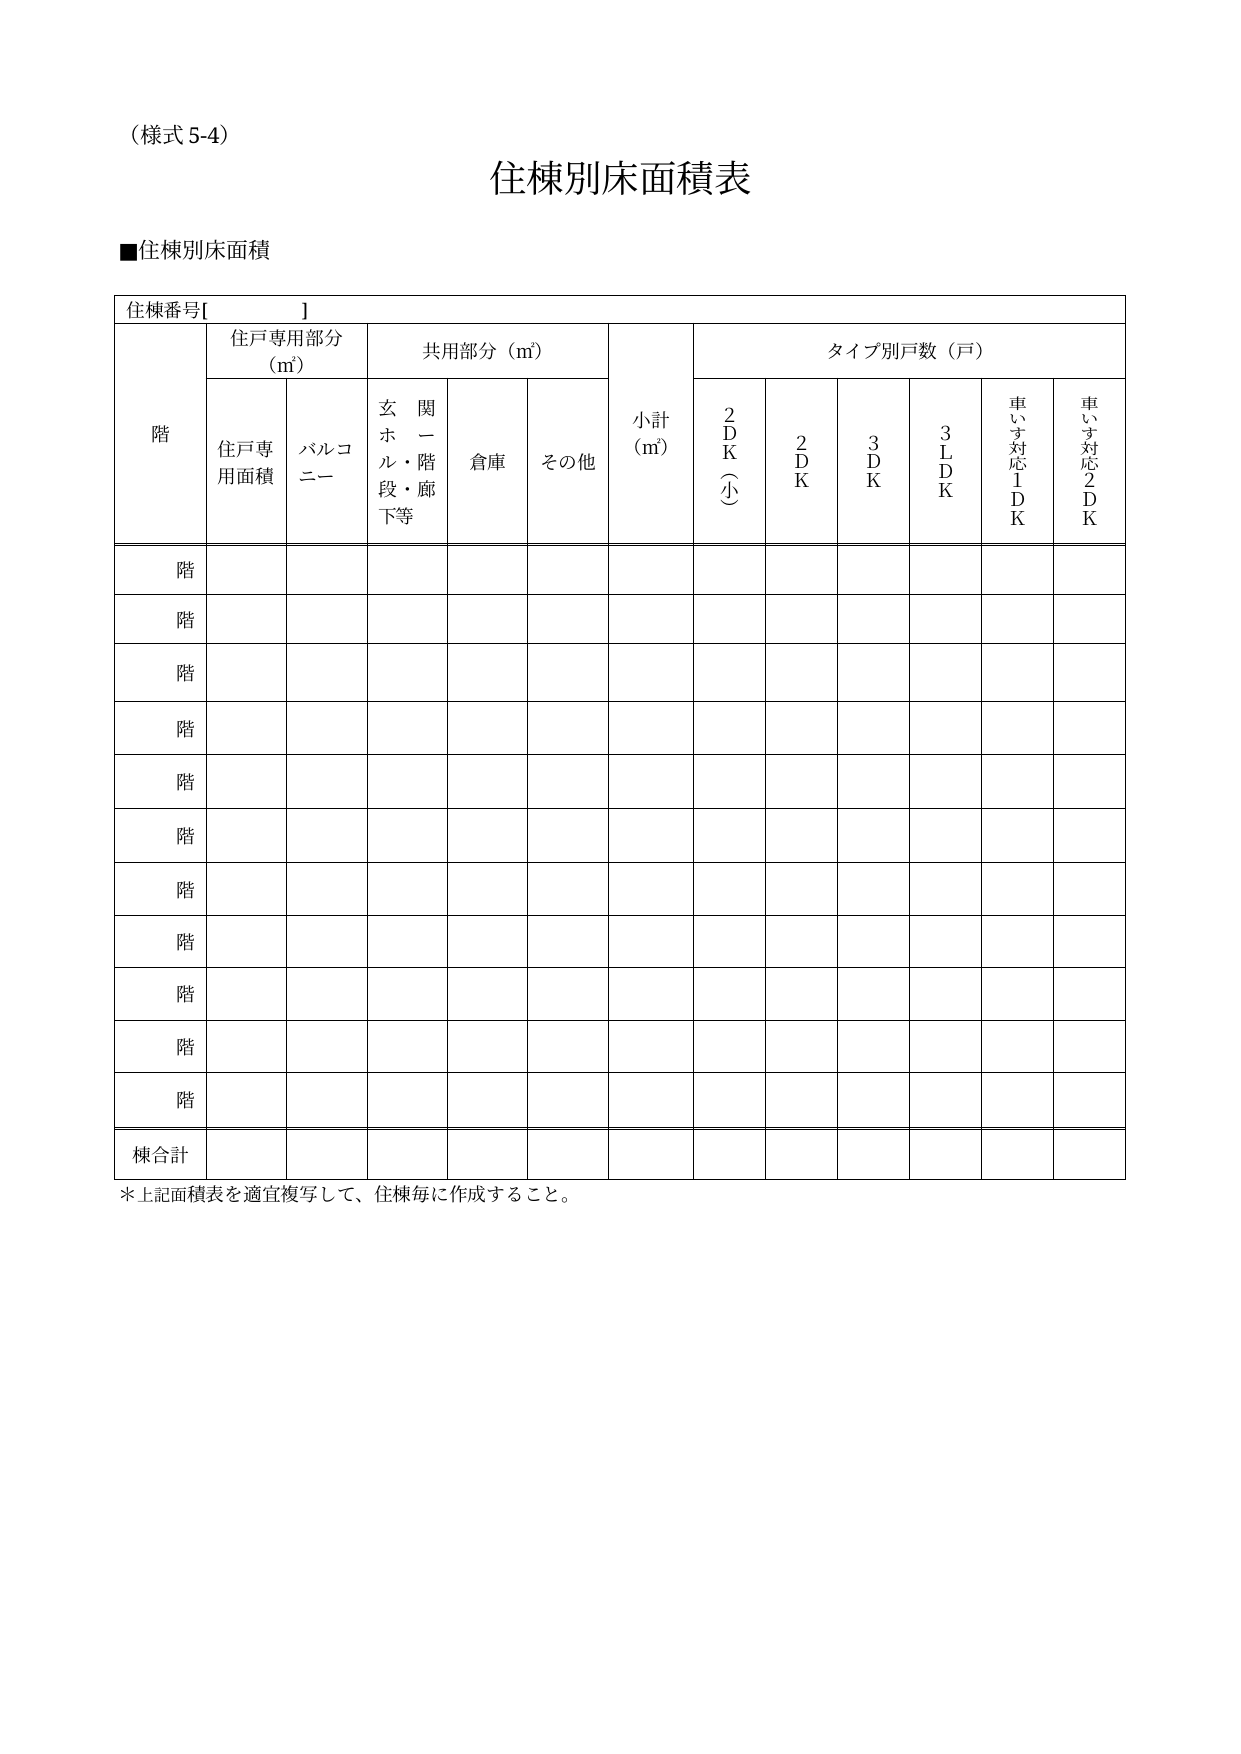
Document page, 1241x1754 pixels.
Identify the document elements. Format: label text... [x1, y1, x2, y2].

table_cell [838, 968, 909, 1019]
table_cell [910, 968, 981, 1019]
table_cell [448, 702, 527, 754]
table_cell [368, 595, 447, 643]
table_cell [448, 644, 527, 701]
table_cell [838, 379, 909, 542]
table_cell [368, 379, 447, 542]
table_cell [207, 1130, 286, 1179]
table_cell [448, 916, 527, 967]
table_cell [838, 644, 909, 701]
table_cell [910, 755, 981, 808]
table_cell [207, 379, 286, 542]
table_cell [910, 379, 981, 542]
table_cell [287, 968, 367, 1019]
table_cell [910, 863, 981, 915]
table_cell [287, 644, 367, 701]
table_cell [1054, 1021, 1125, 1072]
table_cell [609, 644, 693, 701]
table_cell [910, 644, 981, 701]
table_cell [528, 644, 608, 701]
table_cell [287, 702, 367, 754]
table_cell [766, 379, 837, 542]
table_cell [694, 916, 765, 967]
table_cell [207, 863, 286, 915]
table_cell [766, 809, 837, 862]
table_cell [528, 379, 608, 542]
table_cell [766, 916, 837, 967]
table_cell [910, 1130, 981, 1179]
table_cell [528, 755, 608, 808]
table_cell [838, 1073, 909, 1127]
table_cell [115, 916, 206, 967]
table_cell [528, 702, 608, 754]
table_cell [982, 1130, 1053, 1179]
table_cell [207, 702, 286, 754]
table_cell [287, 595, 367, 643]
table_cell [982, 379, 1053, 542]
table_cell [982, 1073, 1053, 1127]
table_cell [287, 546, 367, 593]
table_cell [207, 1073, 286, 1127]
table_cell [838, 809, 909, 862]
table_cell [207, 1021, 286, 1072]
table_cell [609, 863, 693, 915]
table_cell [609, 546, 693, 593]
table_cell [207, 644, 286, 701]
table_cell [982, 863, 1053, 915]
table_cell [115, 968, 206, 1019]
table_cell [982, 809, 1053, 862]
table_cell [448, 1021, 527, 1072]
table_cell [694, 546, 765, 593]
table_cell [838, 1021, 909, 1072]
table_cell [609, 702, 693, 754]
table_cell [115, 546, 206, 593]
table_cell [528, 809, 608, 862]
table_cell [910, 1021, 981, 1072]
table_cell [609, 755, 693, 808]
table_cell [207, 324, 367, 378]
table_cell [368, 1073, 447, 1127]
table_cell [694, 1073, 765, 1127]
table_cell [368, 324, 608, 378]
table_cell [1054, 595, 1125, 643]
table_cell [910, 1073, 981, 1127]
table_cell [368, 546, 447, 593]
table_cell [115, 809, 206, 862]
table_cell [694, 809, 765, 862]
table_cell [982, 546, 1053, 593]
text 住棟別床面積表 [118, 150, 1122, 203]
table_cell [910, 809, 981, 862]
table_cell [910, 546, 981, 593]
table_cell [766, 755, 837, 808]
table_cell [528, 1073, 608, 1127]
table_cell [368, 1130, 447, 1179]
text ＊上記面積表を適宜複写して、住棟毎に作成すること。 [118, 1180, 1122, 1207]
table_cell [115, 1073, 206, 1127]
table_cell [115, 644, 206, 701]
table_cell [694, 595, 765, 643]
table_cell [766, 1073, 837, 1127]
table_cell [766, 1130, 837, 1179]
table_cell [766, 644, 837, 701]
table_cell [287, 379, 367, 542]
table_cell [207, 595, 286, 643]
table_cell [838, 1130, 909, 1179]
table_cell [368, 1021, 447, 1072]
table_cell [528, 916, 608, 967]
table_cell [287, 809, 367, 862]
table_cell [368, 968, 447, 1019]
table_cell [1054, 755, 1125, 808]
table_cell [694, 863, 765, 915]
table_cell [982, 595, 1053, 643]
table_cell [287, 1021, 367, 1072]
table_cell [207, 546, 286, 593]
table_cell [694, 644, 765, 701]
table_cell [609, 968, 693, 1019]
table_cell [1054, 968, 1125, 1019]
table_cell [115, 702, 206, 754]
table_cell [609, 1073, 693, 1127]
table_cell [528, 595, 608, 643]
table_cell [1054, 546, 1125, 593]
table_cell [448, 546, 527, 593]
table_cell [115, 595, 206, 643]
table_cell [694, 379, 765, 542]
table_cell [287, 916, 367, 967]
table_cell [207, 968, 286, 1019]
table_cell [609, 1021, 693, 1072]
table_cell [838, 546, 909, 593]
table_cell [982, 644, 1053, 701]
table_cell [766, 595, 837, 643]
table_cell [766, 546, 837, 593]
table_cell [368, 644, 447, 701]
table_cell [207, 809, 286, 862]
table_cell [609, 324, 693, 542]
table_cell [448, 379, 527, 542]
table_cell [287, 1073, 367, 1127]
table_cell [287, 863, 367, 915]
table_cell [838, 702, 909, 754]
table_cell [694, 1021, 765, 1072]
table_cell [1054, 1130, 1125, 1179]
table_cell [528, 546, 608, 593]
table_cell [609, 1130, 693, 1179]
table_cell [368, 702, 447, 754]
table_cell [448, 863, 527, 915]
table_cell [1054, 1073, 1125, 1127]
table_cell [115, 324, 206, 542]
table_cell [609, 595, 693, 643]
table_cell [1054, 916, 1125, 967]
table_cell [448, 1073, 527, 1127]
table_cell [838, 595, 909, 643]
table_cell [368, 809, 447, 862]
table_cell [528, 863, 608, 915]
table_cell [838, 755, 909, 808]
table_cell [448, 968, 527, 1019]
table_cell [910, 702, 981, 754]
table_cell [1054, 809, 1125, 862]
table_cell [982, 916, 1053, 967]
text ■住棟別床面積 [118, 233, 1122, 265]
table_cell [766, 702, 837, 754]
text （様式5-4） [118, 118, 1122, 150]
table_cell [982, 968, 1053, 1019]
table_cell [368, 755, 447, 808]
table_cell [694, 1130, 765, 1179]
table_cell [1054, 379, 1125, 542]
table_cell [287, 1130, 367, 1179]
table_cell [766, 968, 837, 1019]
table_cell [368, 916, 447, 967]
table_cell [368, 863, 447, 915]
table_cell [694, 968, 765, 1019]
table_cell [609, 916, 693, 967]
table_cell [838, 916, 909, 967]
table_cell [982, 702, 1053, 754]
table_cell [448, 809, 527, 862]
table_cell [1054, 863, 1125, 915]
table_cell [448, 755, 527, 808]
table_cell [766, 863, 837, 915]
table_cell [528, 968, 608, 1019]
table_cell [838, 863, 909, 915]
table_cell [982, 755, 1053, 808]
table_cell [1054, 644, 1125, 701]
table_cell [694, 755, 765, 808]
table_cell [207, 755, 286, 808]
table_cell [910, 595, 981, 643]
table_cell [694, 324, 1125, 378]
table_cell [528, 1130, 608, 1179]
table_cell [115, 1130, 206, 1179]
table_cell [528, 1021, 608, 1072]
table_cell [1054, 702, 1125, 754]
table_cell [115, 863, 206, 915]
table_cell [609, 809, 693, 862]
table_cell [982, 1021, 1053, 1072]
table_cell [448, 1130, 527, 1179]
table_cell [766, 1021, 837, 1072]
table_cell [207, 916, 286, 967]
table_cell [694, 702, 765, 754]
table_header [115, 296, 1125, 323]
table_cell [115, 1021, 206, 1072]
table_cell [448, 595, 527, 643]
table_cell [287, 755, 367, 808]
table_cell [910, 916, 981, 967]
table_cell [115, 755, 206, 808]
